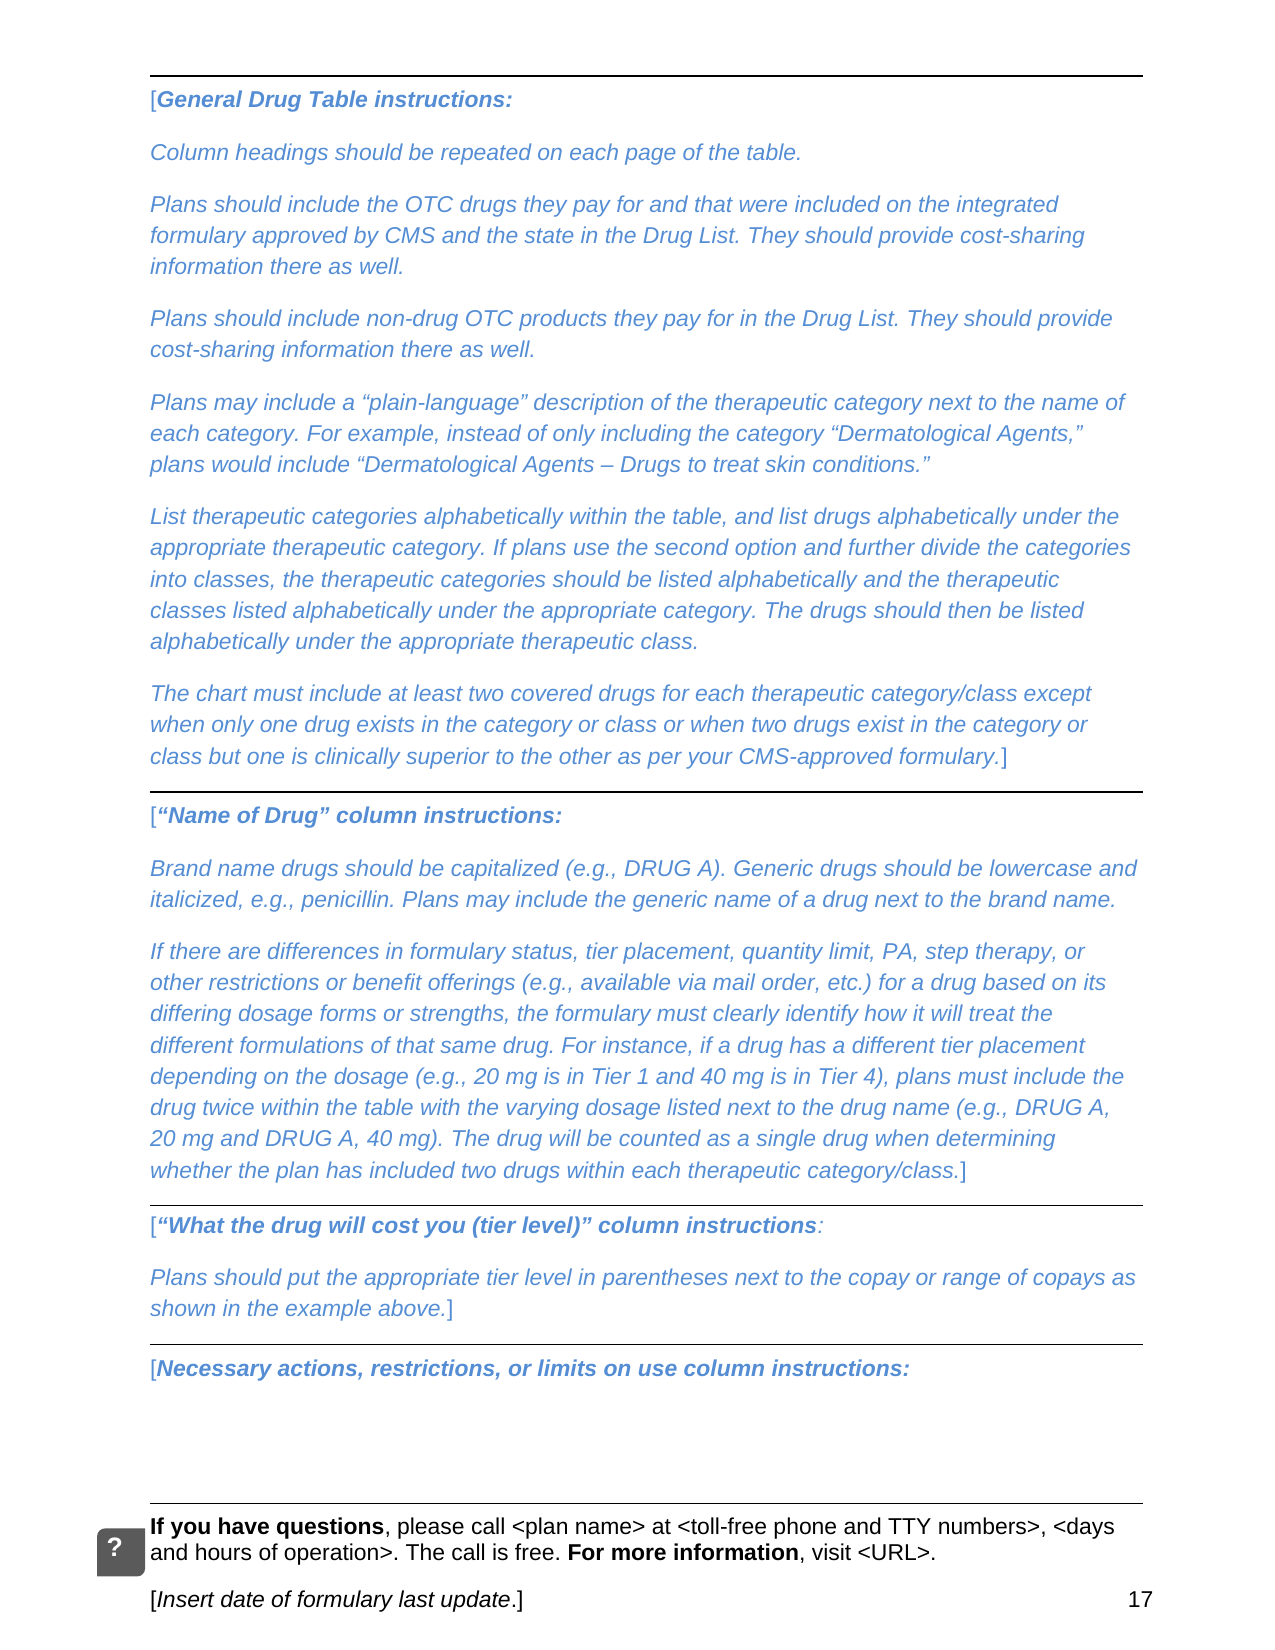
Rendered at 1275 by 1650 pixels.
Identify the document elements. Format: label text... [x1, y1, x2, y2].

text [General Drug Table instructions: [150, 77, 1143, 114]
text Plans should put the appropriate tier level in parentheses next to the copay or range of copays as shown in the example above.] [150, 1260, 1143, 1323]
text If there are differences in formulary status, tier placement, quantity limit, PA, step therapy, or other restrictions or benefit offerings (e.g., available via mail order, etc.) for a drug based on its differing dosage forms or strengths, the formulary must clearly identify how it will treat the different formulations of that same drug. For instance, if a drug has a different tier placement depending on the dosage (e.g., 20 mg is in Tier 1 and 40 mg is in Tier 4), plans must include the drug twice within the table with the varying dosage listed next to the drug name (e.g., DRUG A, 20 mg and DRUG A, 40 mg). The drug will be counted as a single drug when determining whether the plan has included two drugs within each therapeutic category/class.] [150, 934, 1143, 1184]
text Column headings should be repeated on each page of the table. [150, 135, 1143, 166]
text Plans should include the OTC drugs they pay for and that were included on the integrated formulary approved by CMS and the state in the Drug List. They should provide cost-sharing information there as well. [150, 187, 1143, 281]
text [Necessary actions, restrictions, or limits on use column instructions: [150, 1345, 1143, 1383]
text The chart must include at least two covered drugs for each therapeutic category/class except when only one drug exists in the category or class or when two drugs exist in the category or class but one is clinically superior to the other as per your CMS-approved formulary.] [150, 677, 1143, 770]
text [“What the drug will cost you (tier level)” column instructions: [150, 1206, 1143, 1239]
text List therapeutic categories alphabetically within the table, and list drugs alphabetically under the appropriate therapeutic category. If plans use the second option and further divide the categories into classes, the therapeutic categories should be listed alphabetically and the therapeutic classes listed alphabetically under the appropriate category. The drugs should then be listed alphabetically under the appropriate therapeutic class. [150, 499, 1143, 656]
text Plans should include non-drug OTC products they pay for in the Drug List. They should provide cost-sharing information there as well. [150, 302, 1143, 364]
text [“Name of Drug” column instructions: [150, 793, 1143, 830]
text Plans may include a “plain-language” description of the therapeutic category next to the name of each category. For example, instead of only including the category “Dermatological Agents,” plans would include “Dermatological Agents – Drugs to treat skin conditions.” [150, 385, 1143, 479]
text Brand name drugs should be capitalized (e.g., DRUG A). Generic drugs should be lowercase and italicized, e.g., penicillin. Plans may include the generic name of a drug next to the brand name. [150, 851, 1143, 913]
